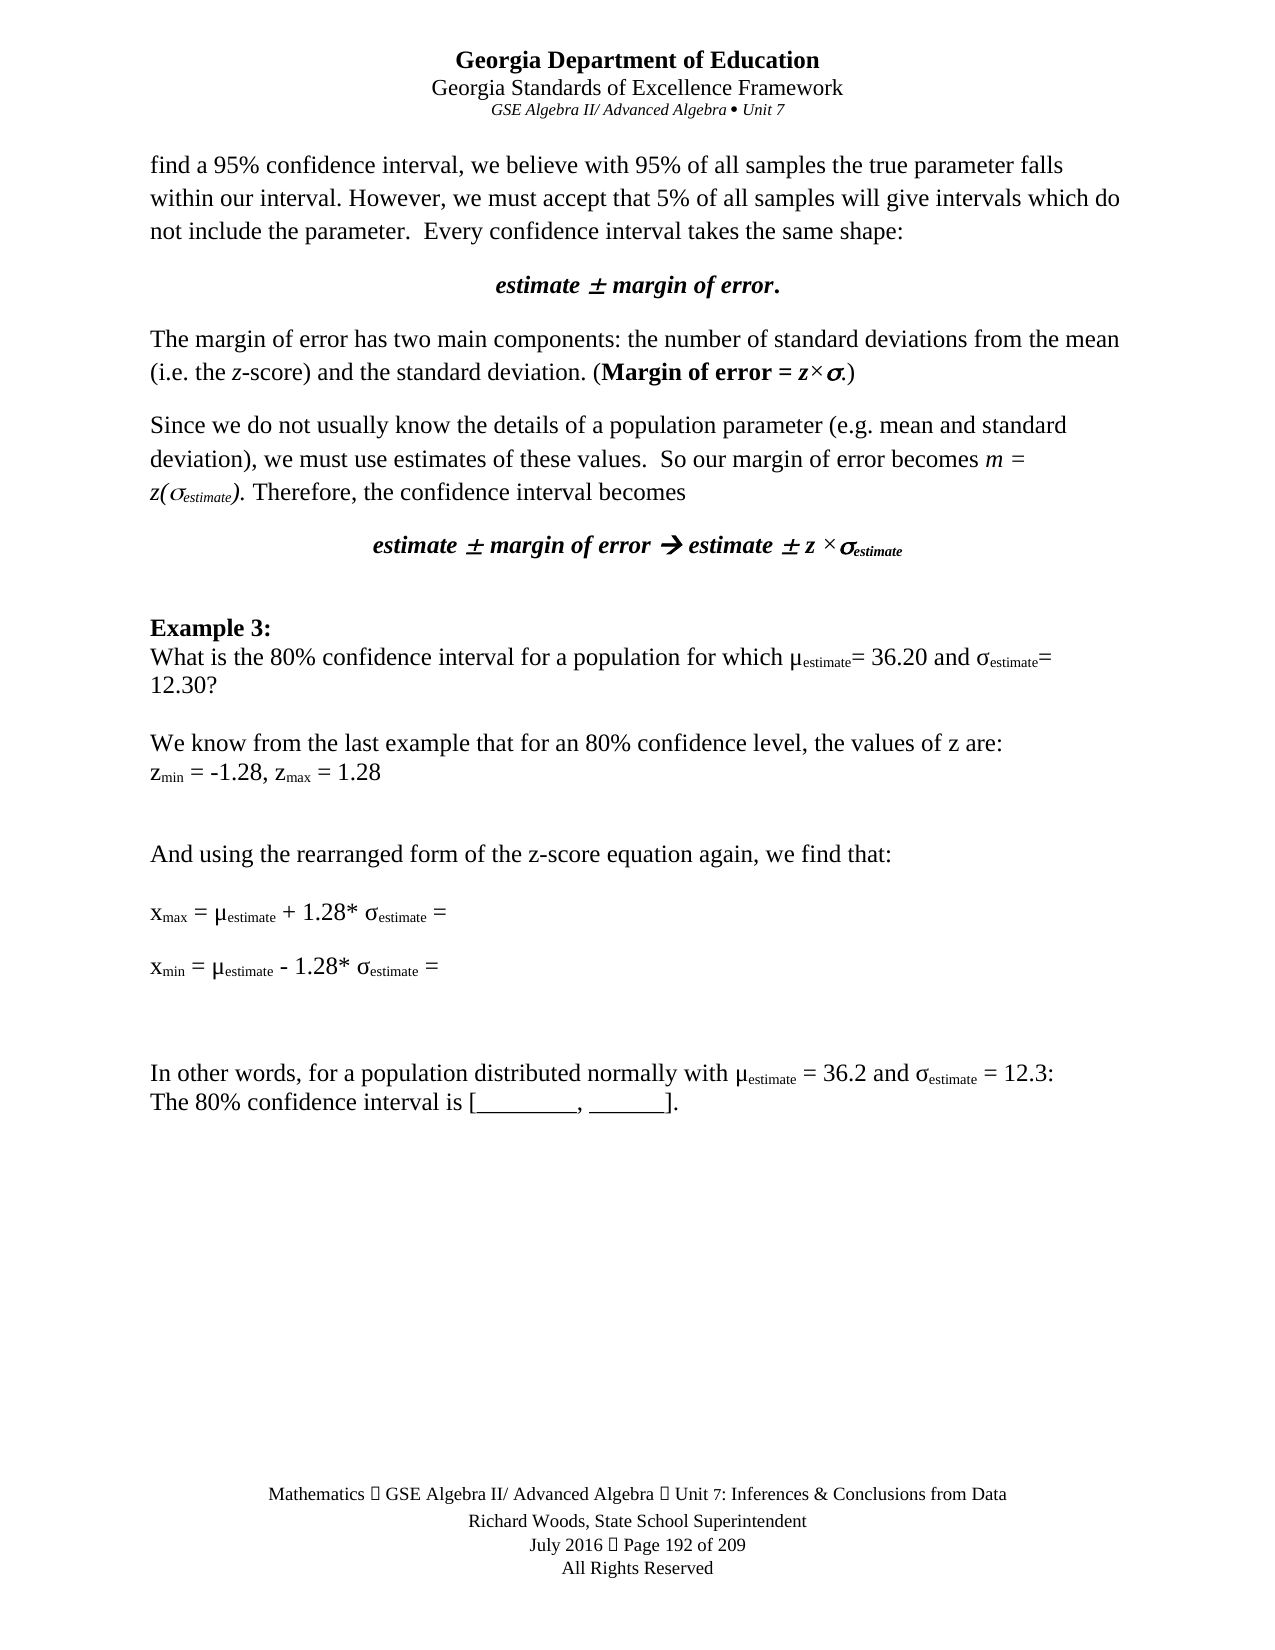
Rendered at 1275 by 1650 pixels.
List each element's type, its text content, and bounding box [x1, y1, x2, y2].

text The margin of error has two main components: the number of standard deviations from the mean (i.e. the z-score) and the standard deviation. (Margin of error = z.) [150, 324, 1125, 386]
text estimate margin of error. [150, 270, 1125, 299]
text xmin = μestimate - 1.28* σestimate = [150, 951, 1125, 979]
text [150, 150, 1125, 245]
text Since we do not usually know the details of a population parameter (e.g. mean and standard deviation), we must use estimates of these values. So our margin of error becomes m = z(estimate). Therefore, the confidence interval becomes [150, 411, 1125, 505]
text We know from the last example that for an 80% confidence level, the values of z are: [150, 728, 1125, 757]
text estimate margin of error estimate z estimate [150, 531, 1125, 559]
text In other words, for a population distributed normally with μestimate = 36.2 and σestimate = 12.3: [150, 1058, 1125, 1087]
text The 80% confidence interval is [________, ______]. [150, 1087, 1125, 1116]
text What is the 80% confidence interval for a population for which μestimate= 36.20 and σestimate= 12.30? [150, 642, 1125, 699]
text Example 3: [150, 613, 1125, 642]
text xmax = μestimate + 1.28* σestimate = [150, 897, 1125, 926]
text zmin = -1.28, zmax = 1.28 [150, 757, 1125, 786]
text And using the rearranged form of the z-score equation again, we find that: [150, 839, 1125, 868]
